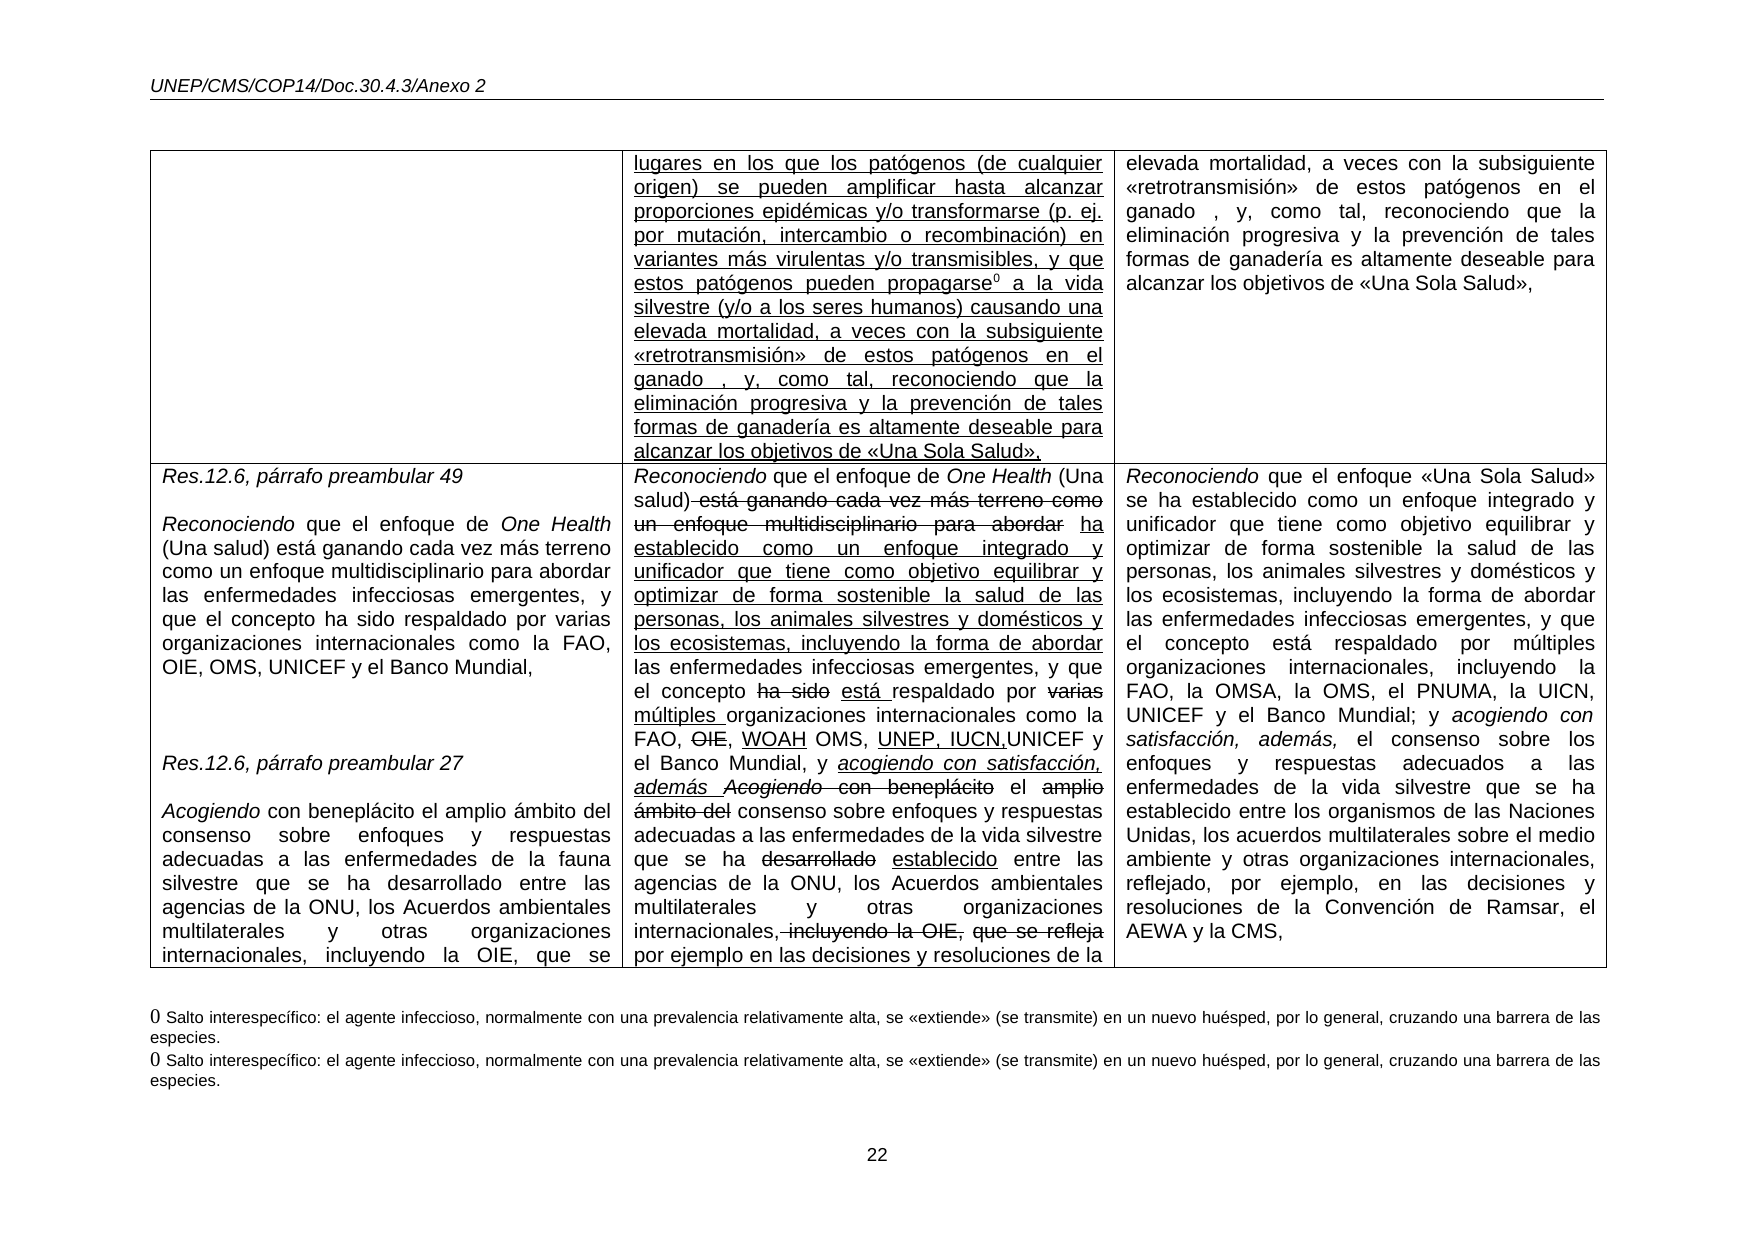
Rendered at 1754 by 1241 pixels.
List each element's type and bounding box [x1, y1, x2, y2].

table_cell [1115, 464, 1606, 967]
table_cell [623, 464, 1114, 967]
table_cell [1115, 151, 1606, 462]
table_cell [151, 151, 622, 462]
table_cell [151, 464, 622, 967]
table_cell [623, 151, 1114, 462]
